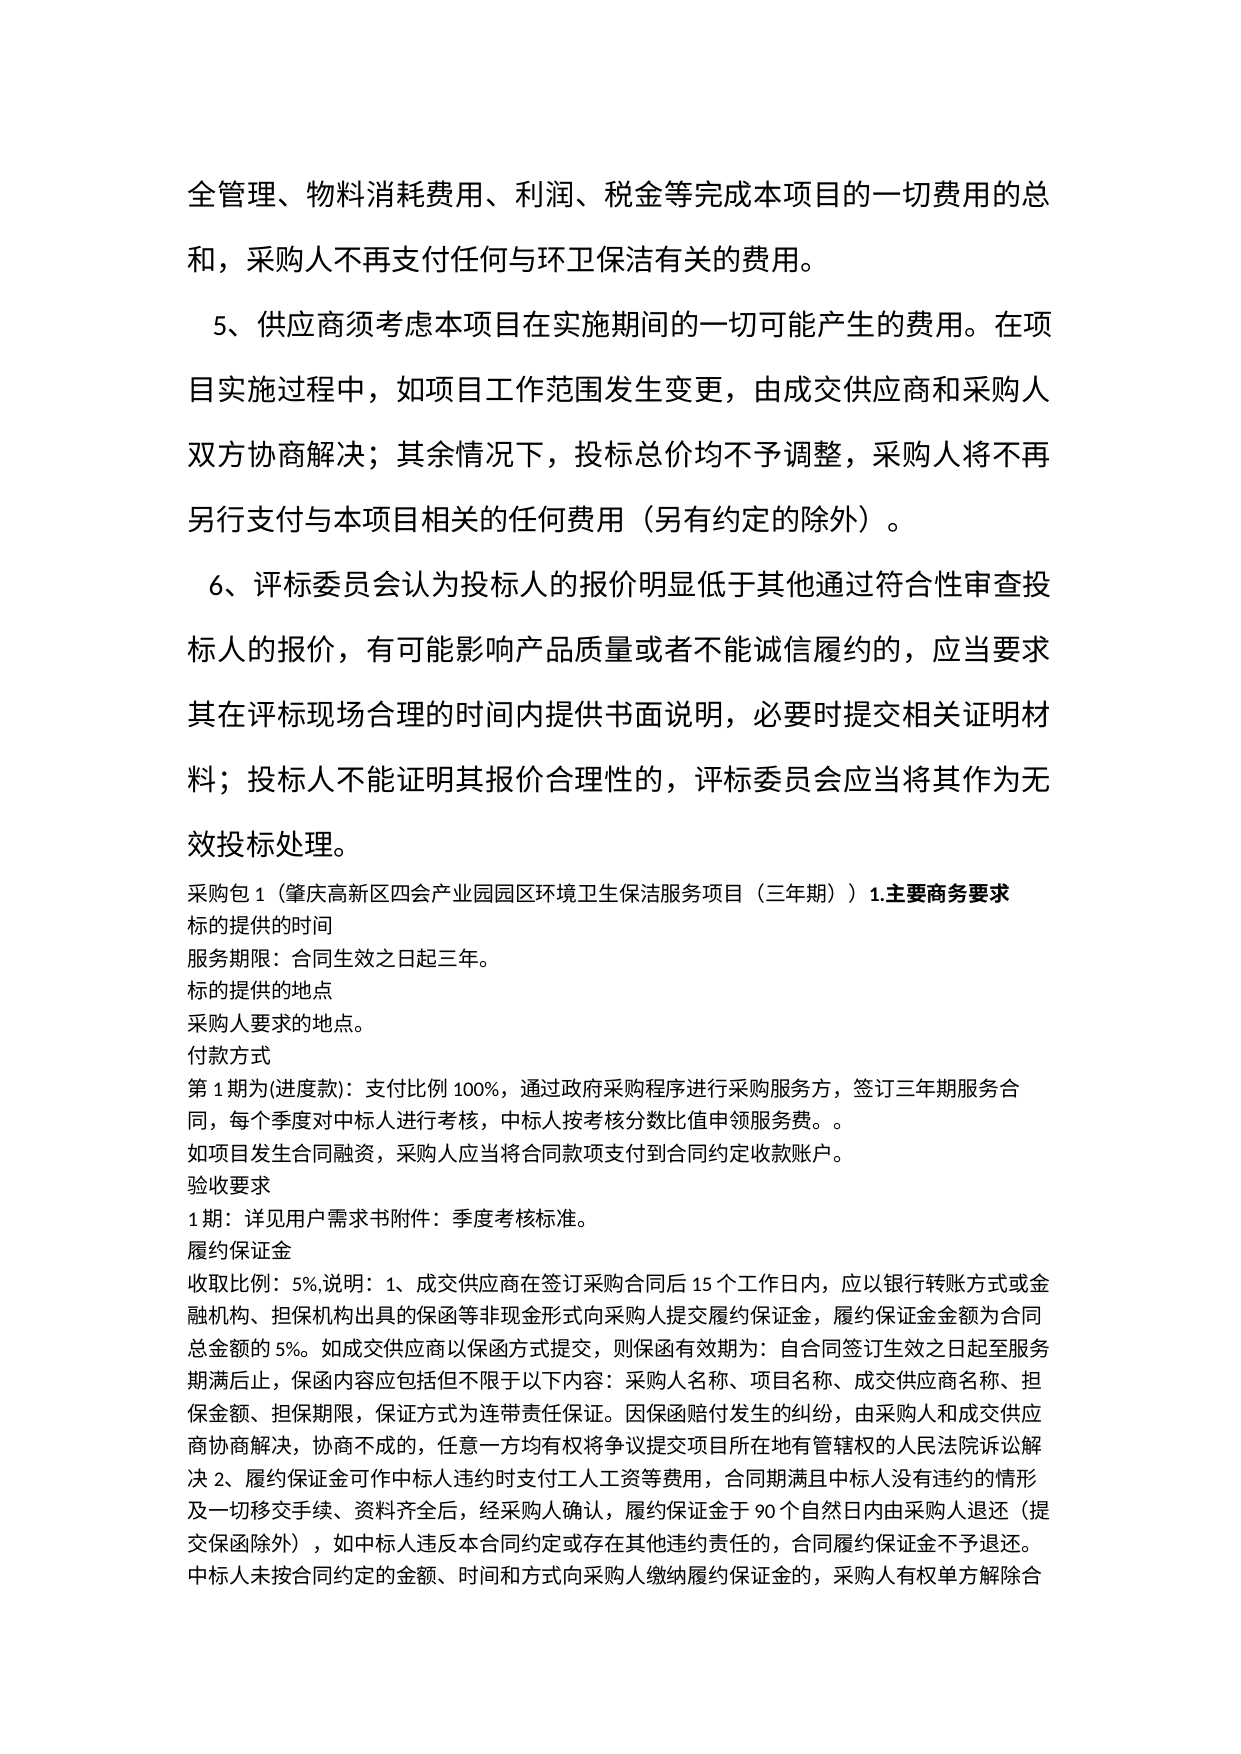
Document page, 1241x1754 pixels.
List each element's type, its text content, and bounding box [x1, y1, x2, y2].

text 采购包1（肇庆高新区四会产业园园区环境卫生保洁服务项目（三年期））1.主要商务要求 [187, 877, 1053, 909]
text 6、评标委员会认为投标人的报价明显低于其他通过符合性审查投标人的报价，有可能影响产品质量或者不能诚信履约的，应当要求其在评标现场合理的时间内提供书面说明，必要时提交相关证明材料；投标人不能证明其报价合理性的，评标委员会应当将其作为无效投标处理。 [187, 552, 1053, 877]
text 5、供应商须考虑本项目在实施期间的一切可能产生的费用。在项目实施过程中，如项目工作范围发生变更，由成交供应商和采购人双方协商解决；其余情况下，投标总价均不予调整，采购人将不再另行支付与本项目相关的任何费用（另有约定的除外）。 [187, 292, 1053, 552]
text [187, 162, 1053, 292]
